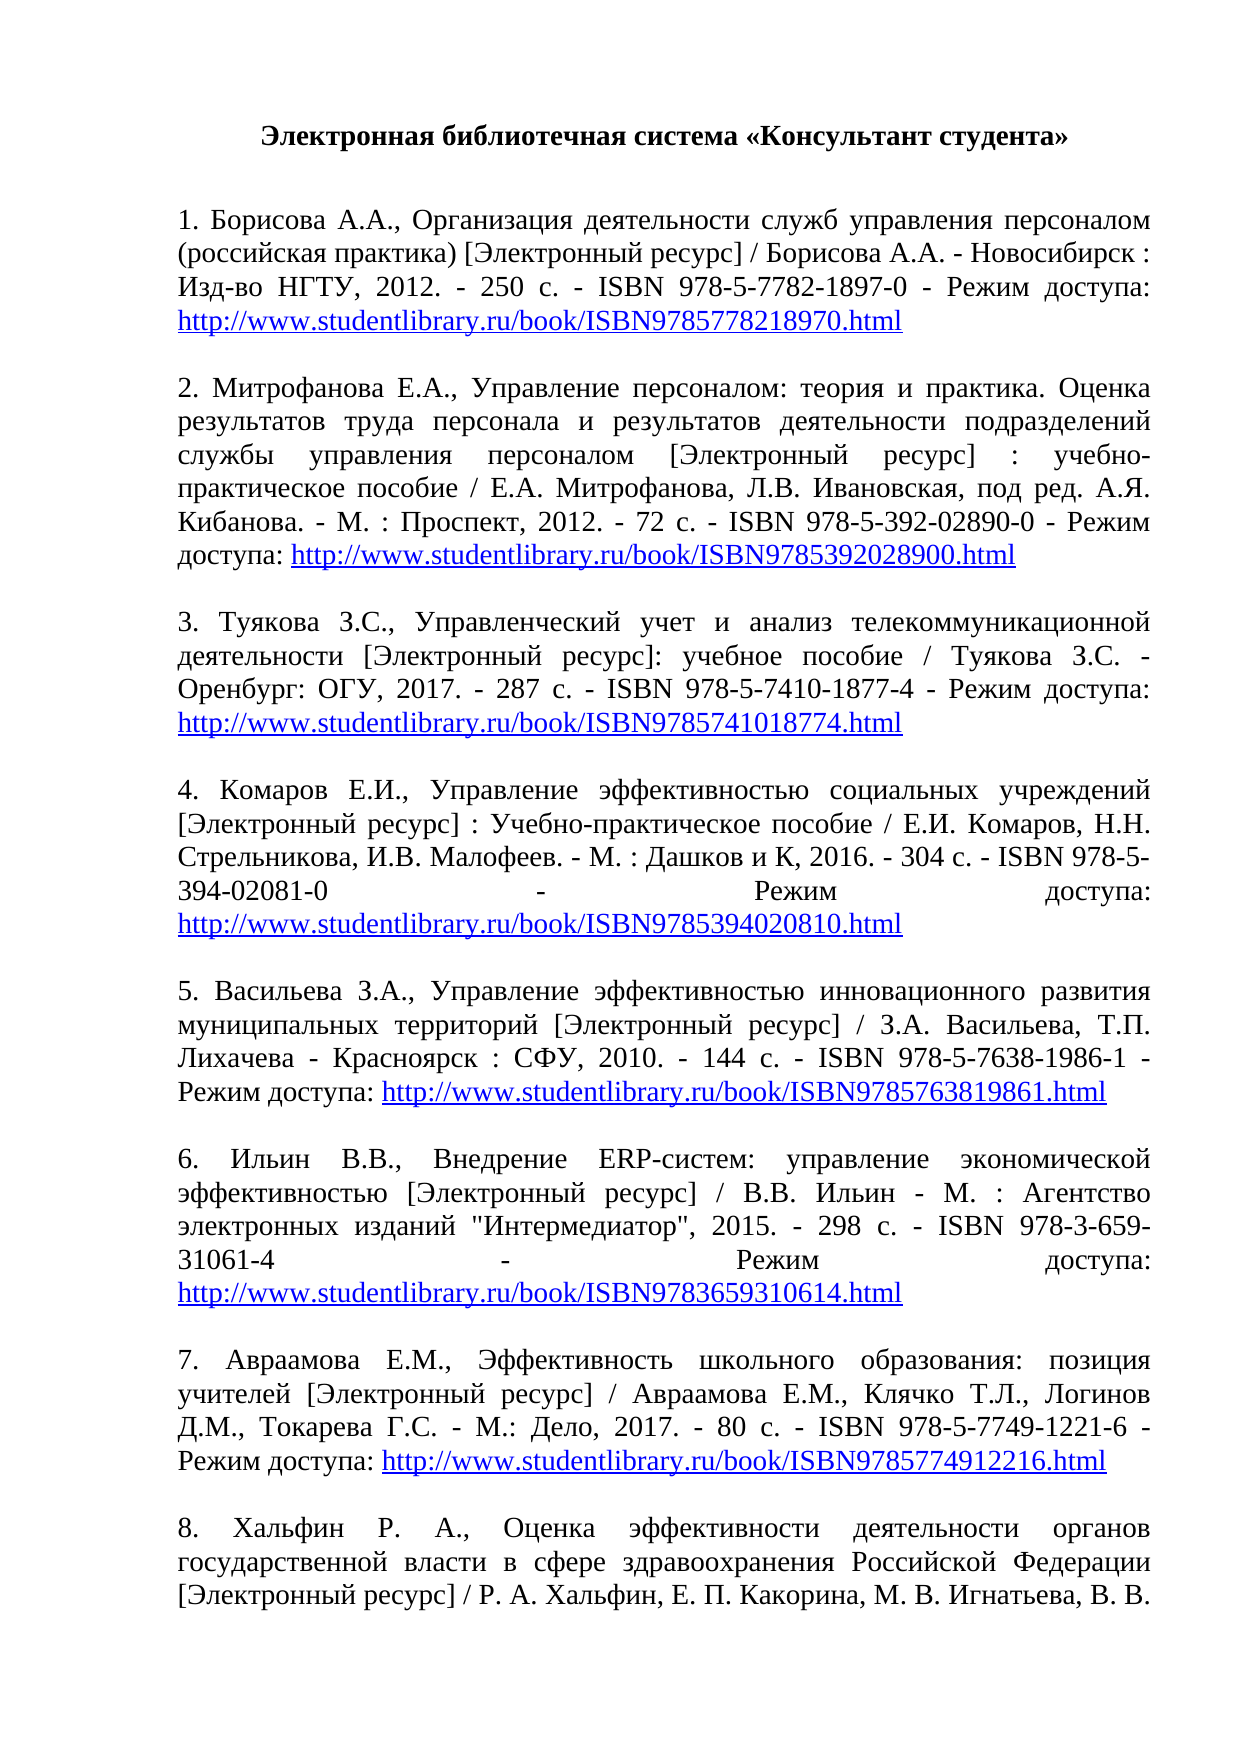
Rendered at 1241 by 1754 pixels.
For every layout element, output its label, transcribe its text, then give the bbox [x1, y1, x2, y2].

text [177, 1510, 1152, 1611]
text 2. Митрофанова Е.А., Управление персоналом: теория и практика. Оценка результатов труда персонала и результатов деятельности подразделений службы управления персоналом [Электронный ресурс] : учебно-практическое пособие / Е.А. Митрофанова, Л.В. Ивановская, под ред. А.Я. Кибанова. - М. : Проспект, 2012. - 72 с. - ISBN 978-5-392-02890-0 - Режим доступа: http://www.studentlibrary.ru/book/ISBN9785392028900.html [177, 370, 1152, 571]
text 6. Ильин В.В., Внедрение ERP-систем: управление экономической эффективностью [Электронный ресурс] / В.В. Ильин - М. : Агентство электронных изданий "Интермедиатор", 2015. - 298 с. - ISBN 978-3-659-31061-4 - Режим доступа: http://www.studentlibrary.ru/book/ISBN9783659310614.html [177, 1141, 1152, 1309]
text Электронная библиотечная система «Консультант студента» [177, 118, 1152, 152]
text 7. Авраамова Е.М., Эффективность школьного образования: позиция учителей [Электронный ресурс] / Авраамова Е.М., Клячко Т.Л., Логинов Д.М., Токарева Г.С. - М.: Дело, 2017. - 80 с. - ISBN 978-5-7749-1221-6 - Режим доступа: http://www.studentlibrary.ru/book/ISBN9785774912216.html [177, 1342, 1152, 1477]
text 5. Васильева З.А., Управление эффективностью инновационного развития муниципальных территорий [Электронный ресурс] / З.А. Васильева, Т.П. Лихачева - Красноярск : СФУ, 2010. - 144 с. - ISBN 978-5-7638-1986-1 - Режим доступа: http://www.studentlibrary.ru/book/ISBN9785763819861.html [177, 973, 1152, 1108]
text 4. Комаров Е.И., Управление эффективностью социальных учреждений [Электронный ресурс] : Учебно-практическое пособие / Е.И. Комаров, Н.Н. Стрельникова, И.В. Малофеев. - М. : Дашков и К, 2016. - 304 с. - ISBN 978-5-394-02081-0 - Режим доступа: http://www.studentlibrary.ru/book/ISBN9785394020810.html [177, 772, 1152, 940]
text 1. Борисова А.А., Организация деятельности служб управления персоналом (российская практика) [Электронный ресурс] / Борисова А.А. - Новосибирск : Изд-во НГТУ, 2012. - 250 с. - ISBN 978-5-7782-1897-0 - Режим доступа: http://www.studentlibrary.ru/book/ISBN9785778218970.html [177, 202, 1152, 336]
text 3. Туякова З.С., Управленческий учет и анализ телекоммуникационной деятельности [Электронный ресурс]: учебное пособие / Туякова З.С. - Оренбург: ОГУ, 2017. - 287 с. - ISBN 978-5-7410-1877-4 - Режим доступа: http://www.studentlibrary.ru/book/ISBN9785741018774.html [177, 604, 1152, 739]
